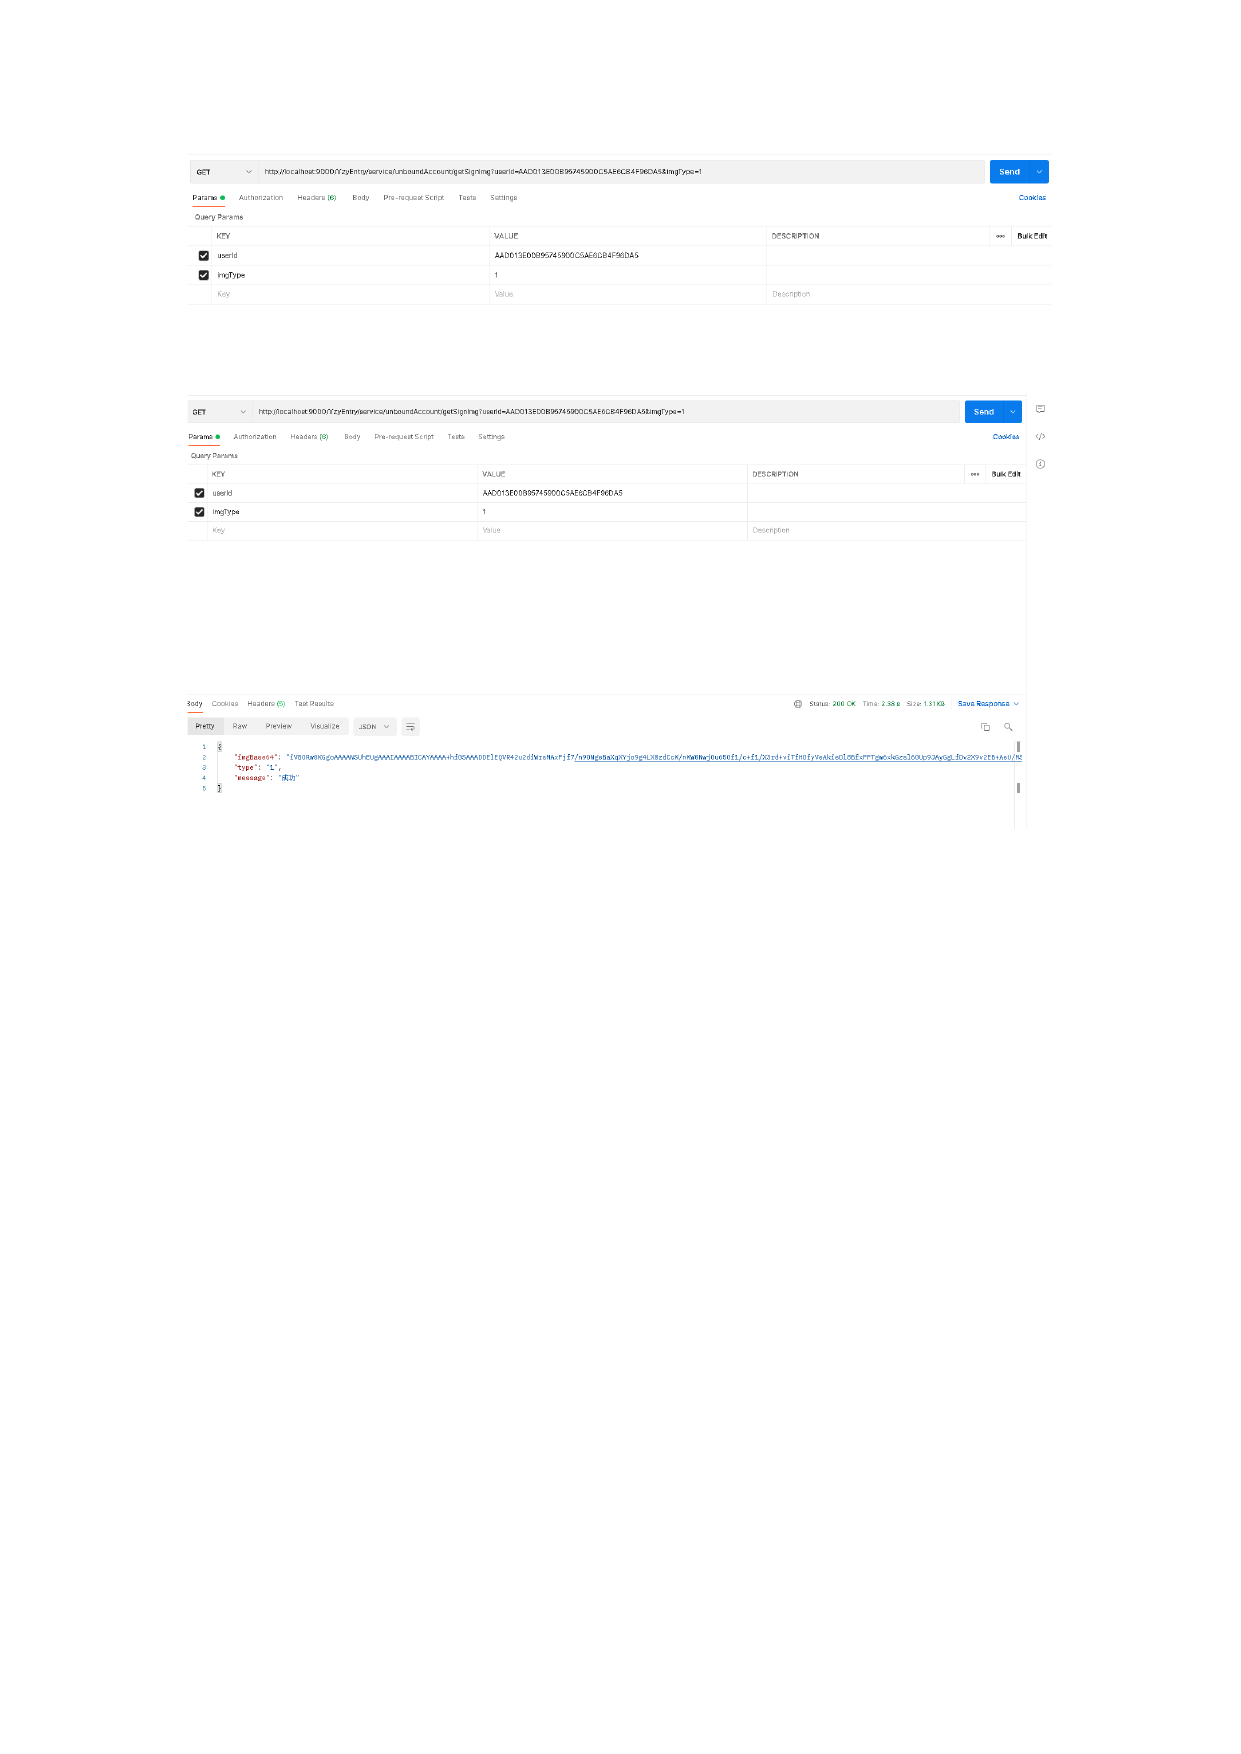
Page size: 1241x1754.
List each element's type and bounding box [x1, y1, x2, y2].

picture [187, 150, 1052, 829]
